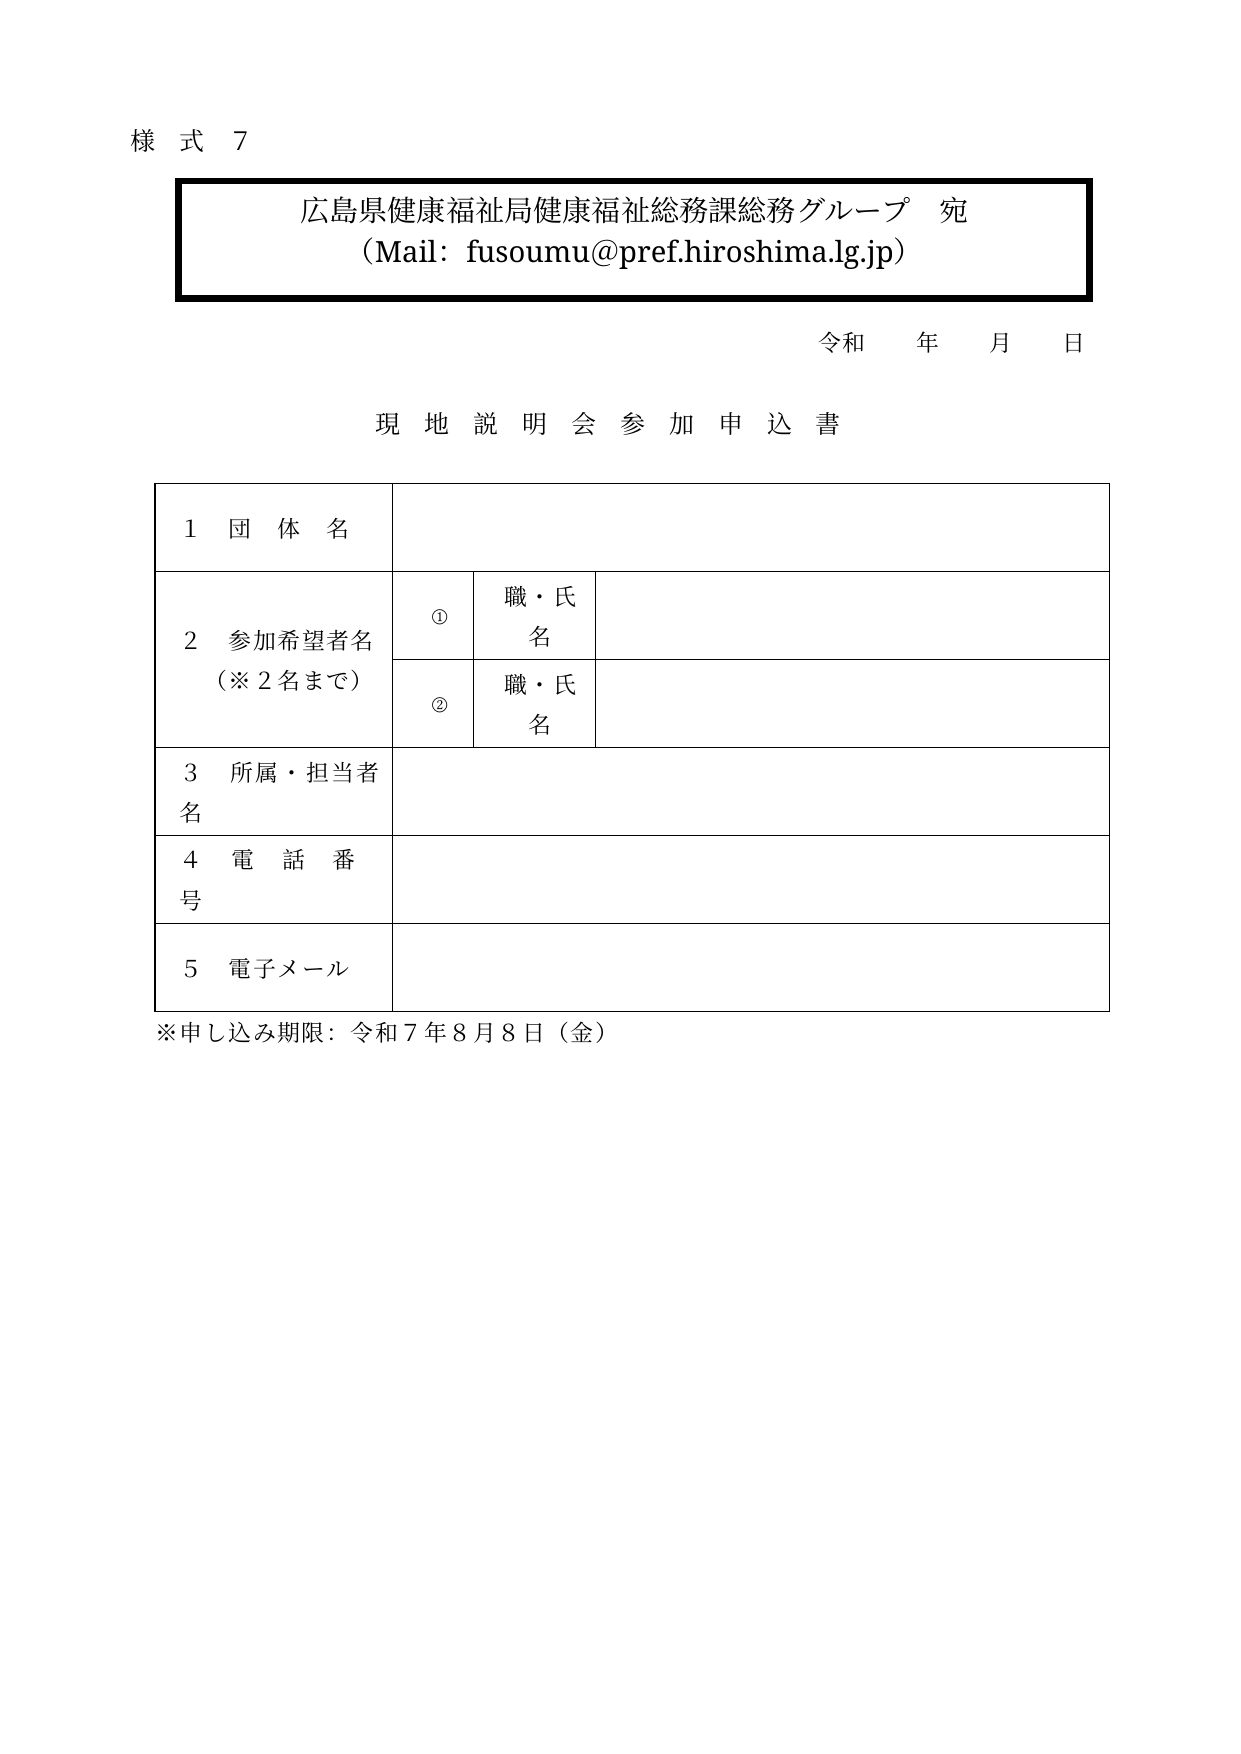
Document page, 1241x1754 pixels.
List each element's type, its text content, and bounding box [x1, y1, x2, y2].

text ※申し込み期限：令和７年８月８日（金） [131, 1012, 1110, 1052]
table_cell [393, 748, 1109, 835]
table_cell [393, 924, 1109, 1011]
table_cell ４ 電話番号 [156, 836, 392, 923]
table_cell [596, 572, 1109, 659]
table_header [393, 484, 1109, 571]
table_cell ② [393, 660, 473, 747]
subtitle 現地説明会参加申込書 [131, 402, 1110, 443]
table_cell ５ 電子メール [156, 924, 392, 1011]
table_cell [596, 660, 1109, 747]
table_cell ① [393, 572, 473, 659]
table_cell ３ 所属・担当者名 [156, 748, 392, 835]
text 様式７ [131, 119, 1110, 160]
table_cell [393, 836, 1109, 923]
table_cell ２ 参加希望者名 （※２名まで） [156, 572, 392, 747]
table_cell 職・氏名 [474, 572, 595, 659]
table_cell 職・氏名 [474, 660, 595, 747]
text 令和 年 月 日 [131, 322, 1087, 362]
table_header １ 団 体 名 [156, 484, 392, 571]
